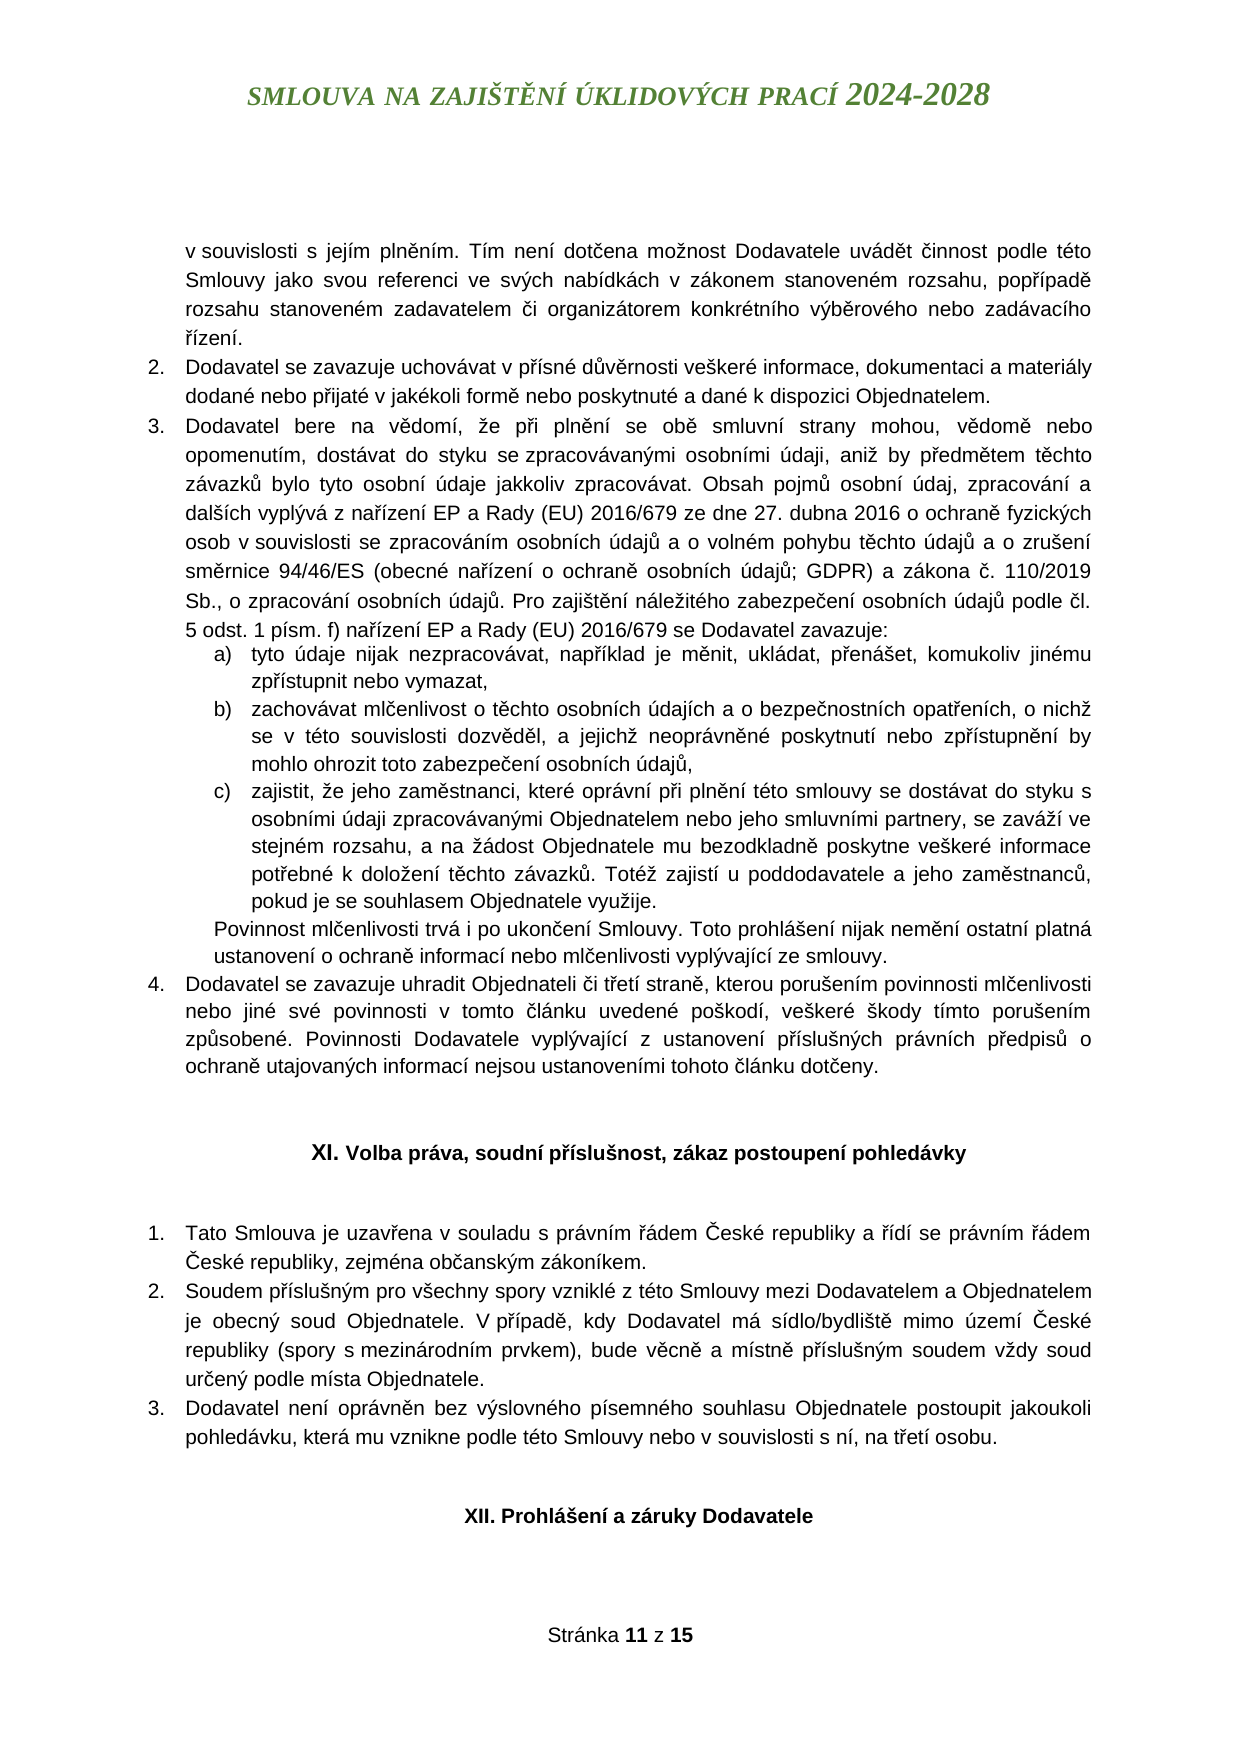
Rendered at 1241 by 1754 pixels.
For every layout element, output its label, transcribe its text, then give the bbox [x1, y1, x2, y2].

list Soudem příslušným pro všechny spory vzniklé z této Smlouvy mezi Dodavatelem a Objednatelem je obecný soud Objednatele. V případě, kdy Dodavatel má sídlo/bydliště mimo území České republiky (spory s mezinárodním prvkem), bude věcně a místně příslušným soudem vždy soud určený podle místa Objednatele. [148, 1274, 1093, 1391]
list Dodavatel se zavazuje uchovávat v přísné důvěrnosti veškeré informace, dokumentaci a materiály dodané nebo přijaté v jakékoli formě nebo poskytnuté a dané k dispozici Objednatelem. [148, 350, 1093, 408]
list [148, 233, 1093, 350]
list Dodavatel se zavazuje uhradit Objednateli či třetí straně, kterou porušením povinnosti mlčenlivosti nebo jiné své povinnosti v tomto článku uvedené poškodí, veškeré škody tímto porušením způsobené. Povinnosti Dodavatele vyplývající z ustanovení příslušných právních předpisů o ochraně utajovaných informací nejsou ustanoveními tohoto článku dotčeny. [148, 972, 1093, 1078]
list Tato Smlouva je uzavřena v souladu s právním řádem České republiky a řídí se právním řádem České republiky, zejména občanským zákoníkem. [148, 1216, 1093, 1274]
list Dodavatel není oprávněn bez výslovného písemného souhlasu Objednatele postoupit jakoukoli pohledávku, která mu vznikne podle této Smlouvy nebo v souvislosti s ní, na třetí osobu. [148, 1391, 1093, 1449]
list zachovávat mlčenlivost o těchto osobních údajích a o bezpečnostních opatřeních, o nichž se v této souvislosti dozvěděl, a jejichž neoprávněné poskytnutí nebo zpřístupnění by mohlo ohrozit toto zabezpečení osobních údajů, [213, 697, 1093, 776]
list Dodavatel bere na vědomí, že při plnění se obě smluvní strany mohou, vědomě nebo opomenutím, dostávat do styku se zpracovávanými osobními údaji, aniž by předmětem těchto závazků bylo tyto osobní údaje jakkoliv zpracovávat. Obsah pojmů osobní údaj, zpracování a dalších vyplývá z nařízení EP a Rady (EU) 2016/679 ze dne 27. dubna 2016 o ochraně fyzických osob v souvislosti se zpracováním osobních údajů a o volném pohybu těchto údajů a o zrušení směrnice 94/46/ES (obecné nařízení o ochraně osobních údajů; GDPR) a zákona č. 110/2019 Sb., o zpracování osobních údajů. Pro zajištění náležitého zabezpečení osobních údajů podle čl. 5 odst. 1 písm. f) nařízení EP a Rady (EU) 2016/679 se Dodavatel zavazuje: [148, 408, 1093, 642]
list XII. Prohlášení a záruky Dodavatele [185, 1499, 1093, 1528]
list zajistit, že jeho zaměstnanci, které oprávní při plnění této smlouvy se dostávat do styku s osobními údaji zpracovávanými Objednatelem nebo jeho smluvními partnery, se zaváží ve stejném rozsahu, a na žádost Objednatele mu bezodkladně poskytne veškeré informace potřebné k doložení těchto závazků. Totéž zajistí u poddodavatele a jeho zaměstnanců, pokud je se souhlasem Objednatele využije. [213, 779, 1093, 913]
list tyto údaje nijak nezpracovávat, například je měnit, ukládat, přenášet, komukoliv jinému zpřístupnit nebo vymazat, [213, 642, 1093, 693]
list Povinnost mlčenlivosti trvá i po ukončení Smlouvy. Toto prohlášení nijak nemění ostatní platná ustanovení o ochraně informací nebo mlčenlivosti vyplývající ze smlouvy. [213, 917, 1093, 968]
list XI. Volba práva, soudní příslušnost, zákaz postoupení pohledávky [185, 1137, 1093, 1166]
